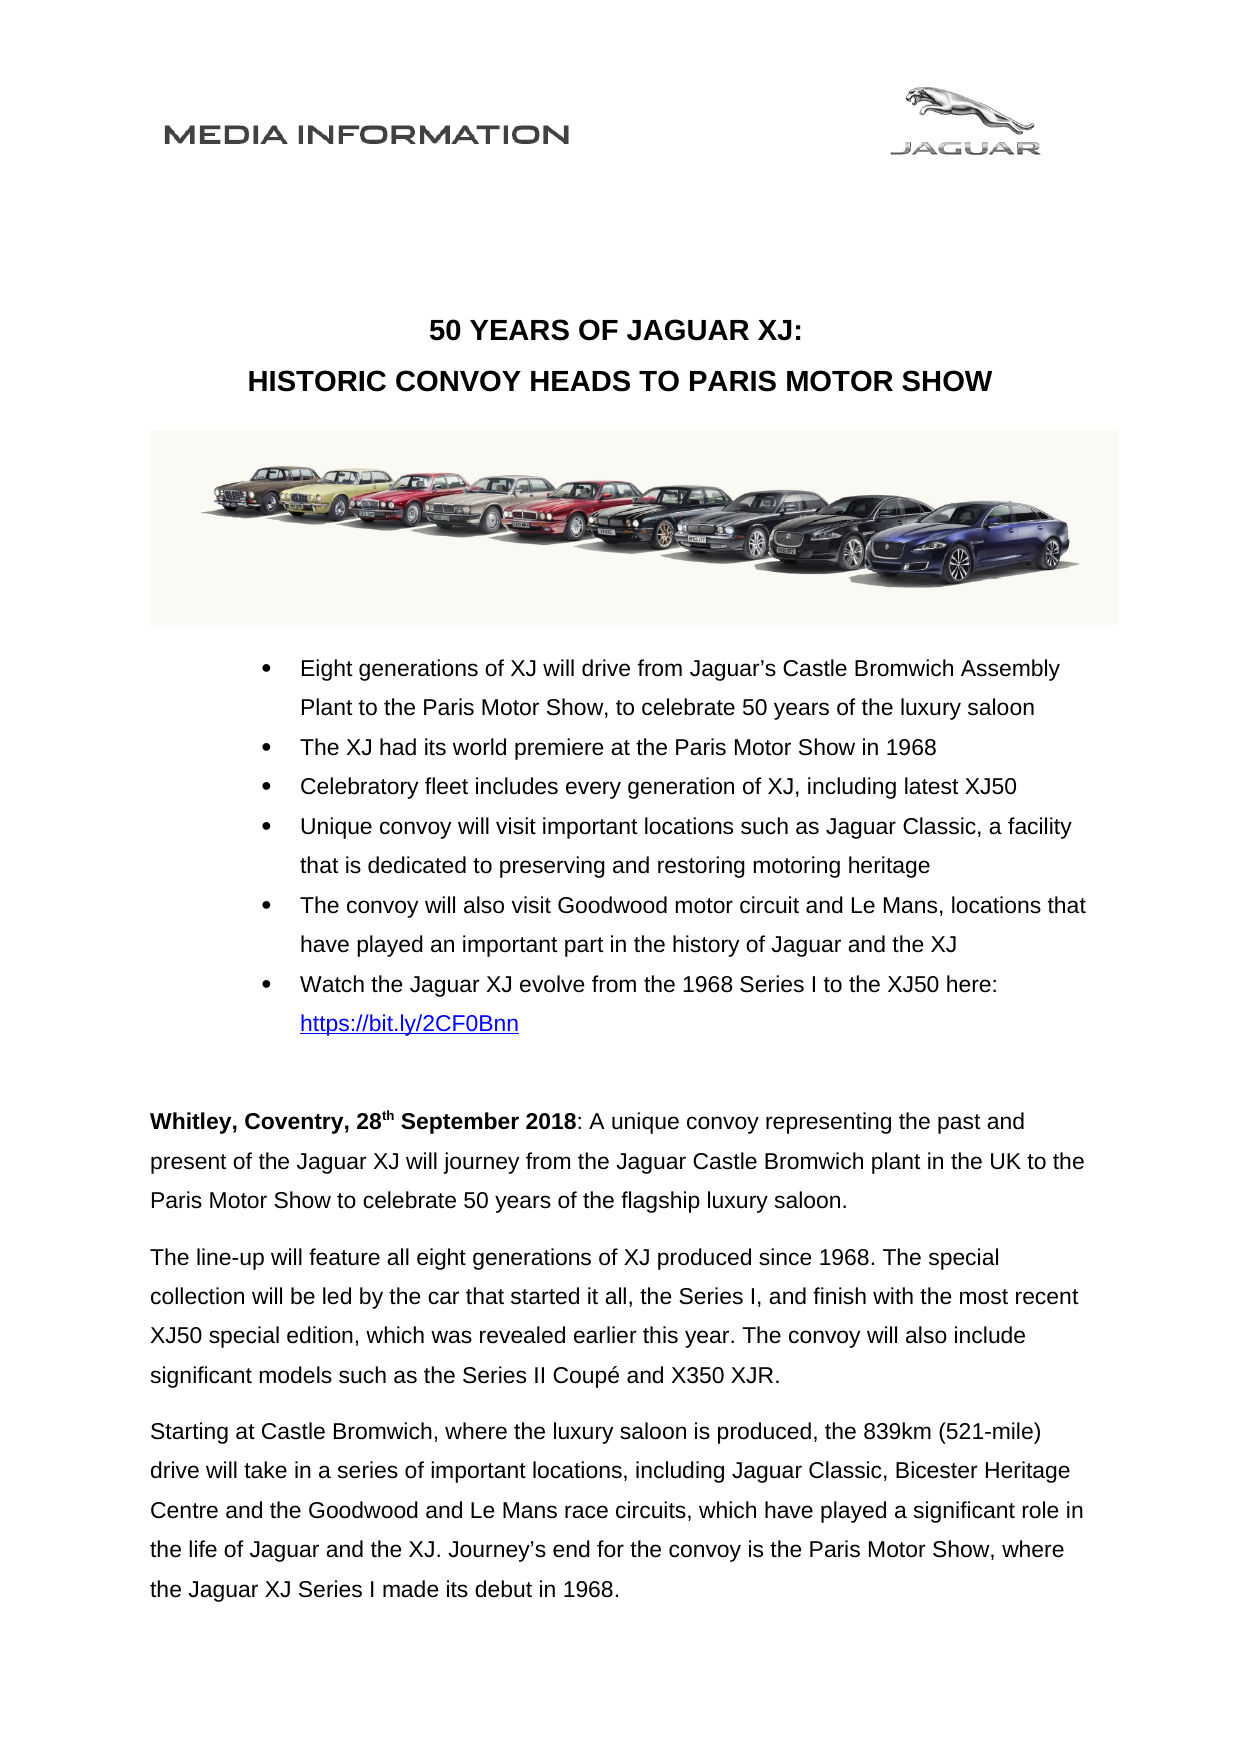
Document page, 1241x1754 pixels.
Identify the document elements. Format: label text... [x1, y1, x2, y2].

picture [878, 73, 1059, 163]
text 50 YEARS OF JAGUAR XJ: HISTORIC CONVOY HEADS TO PARIS MOTOR SHOW [150, 313, 1090, 397]
list The convoy will also visit Goodwood motor circuit and Le Mans, locations that have played an important part in the history of Jaguar and the XJ [262, 892, 1090, 958]
text Whitley, Coventry, 28th September 2018: A unique convoy representing the past and present of the Jaguar XJ will journey from the Jaguar Castle Bromwich plant in the UK to the Paris Motor Show to celebrate 50 years of the flagship luxury saloon. [150, 1108, 1090, 1214]
list Eight generations of XJ will drive from Jaguar’s Castle Bromwich Assembly Plant to the Paris Motor Show, to celebrate 50 years of the luxury saloon [262, 655, 1090, 721]
list Unique convoy will visit important locations such as Jaguar Classic, a facility that is dedicated to preserving and restoring motoring heritage [262, 813, 1090, 879]
list The XJ had its world premiere at the Paris Motor Show in 1968 [262, 734, 1090, 760]
picture [150, 430, 1118, 625]
picture [150, 107, 583, 163]
text Starting at Castle Bromwich, where the luxury saloon is produced, the 839km (521-mile) drive will take in a series of important locations, including Jaguar Classic, Bicester Heritage Centre and the Goodwood and Le Mans race circuits, which have played a significant role in the life of Jaguar and the XJ. Journey’s end for the convoy is the Paris Motor Show, where the Jaguar XJ Series I made its debut in 1968. [150, 1418, 1090, 1602]
list Celebratory fleet includes every generation of XJ, including latest XJ50 [262, 773, 1090, 800]
list Watch the Jaguar XJ evolve from the 1968 Series I to the XJ50 here: https://bit.ly/2CF0Bnn [262, 971, 1090, 1037]
text The line-up will feature all eight generations of XJ produced since 1968. The special collection will be led by the car that started it all, the Series I, and finish with the most recent XJ50 special edition, which was revealed earlier this year. The convoy will also include significant models such as the Series II Coupé and X350 XJR. [150, 1243, 1090, 1388]
